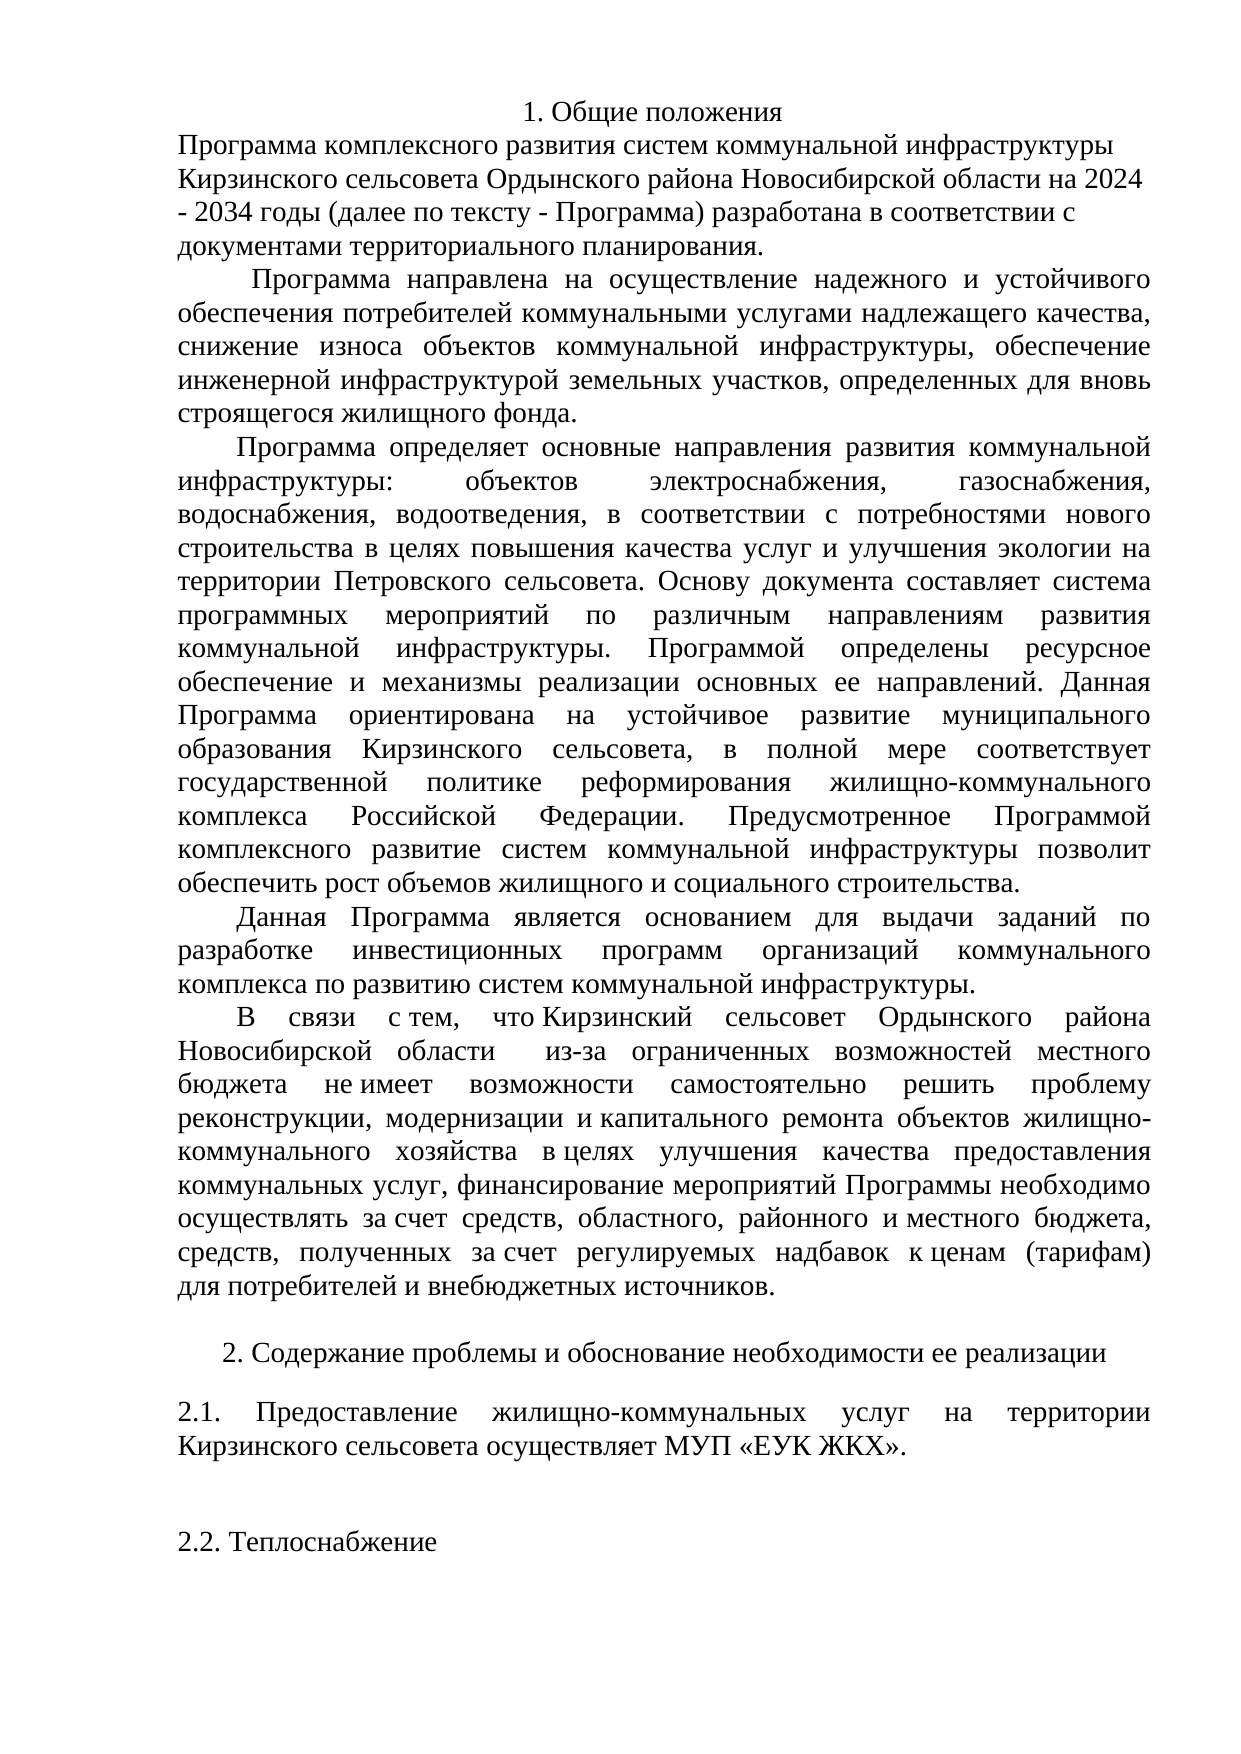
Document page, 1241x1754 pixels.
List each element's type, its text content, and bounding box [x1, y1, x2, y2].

text 2.1. Предоставление жилищно-коммунальных услуг на территории Кирзинского сельсовета осуществляет МУП «ЕУК ЖКХ». [177, 1394, 1152, 1461]
text В связи с тем, что Кирзинский сельсовет Ордынского района Новосибирской области из-за ограниченных возможностей местного бюджета не имеет возможности самостоятельно решить проблему реконструкции, модернизации и капитального ремонта объектов жилищно-коммунального хозяйства в целях улучшения качества предоставления коммунальных услуг, финансирование мероприятий Программы необходимо осуществлять за счет средств, областного, районного и местного бюджета, средств, полученных за счет регулируемых надбавок к ценам (тарифам) для потребителей и внебюджетных источников. [177, 999, 1152, 1301]
text 1. Общие положения [303, 94, 1152, 127]
text Программа комплексного развития систем коммунальной инфраструктуры Кирзинского сельсовета Ордынского района Новосибирской области на 2024 - 2034 годы (далее по тексту - Программа) разработана в соответствии с документами территориального планирования. [177, 127, 1152, 261]
text Программа определяет основные направления развития коммунальной инфраструктуры: объектов электроснабжения, газоснабжения, водоснабжения, водоотведения, в соответствии с потребностями нового строительства в целях повышения качества услуг и улучшения экологии на территории Петровского сельсовета. Основу документа составляет система программных мероприятий по различным направлениям развития коммунальной инфраструктуры. Программой определены ресурсное обеспечение и механизмы реализации основных ее направлений. Данная Программа ориентирована на устойчивое развитие муниципального образования Кирзинского сельсовета, в полной мере соответствует государственной политике реформирования жилищно-коммунального комплекса Российской Федерации. Предусмотренное Программой комплексного развитие систем коммунальной инфраструктуры позволит обеспечить рост объемов жилищного и социального строительства. [177, 429, 1152, 899]
text 2. Содержание проблемы и обоснование необходимости ее реализации [177, 1335, 1152, 1368]
text Данная Программа является основанием для выдачи заданий по разработке инвестиционных программ организаций коммунального комплекса по развитию систем коммунальной инфраструктуры. [177, 899, 1152, 999]
text 2.2. Теплоснабжение [177, 1524, 1152, 1557]
text Программа направлена на осуществление надежного и устойчивого обеспечения потребителей коммунальными услугами надлежащего качества, снижение износа объектов коммунальной инфраструктуры, обеспечение инженерной инфраструктурой земельных участков, определенных для вновь строящегося жилищного фонда. [177, 261, 1152, 429]
